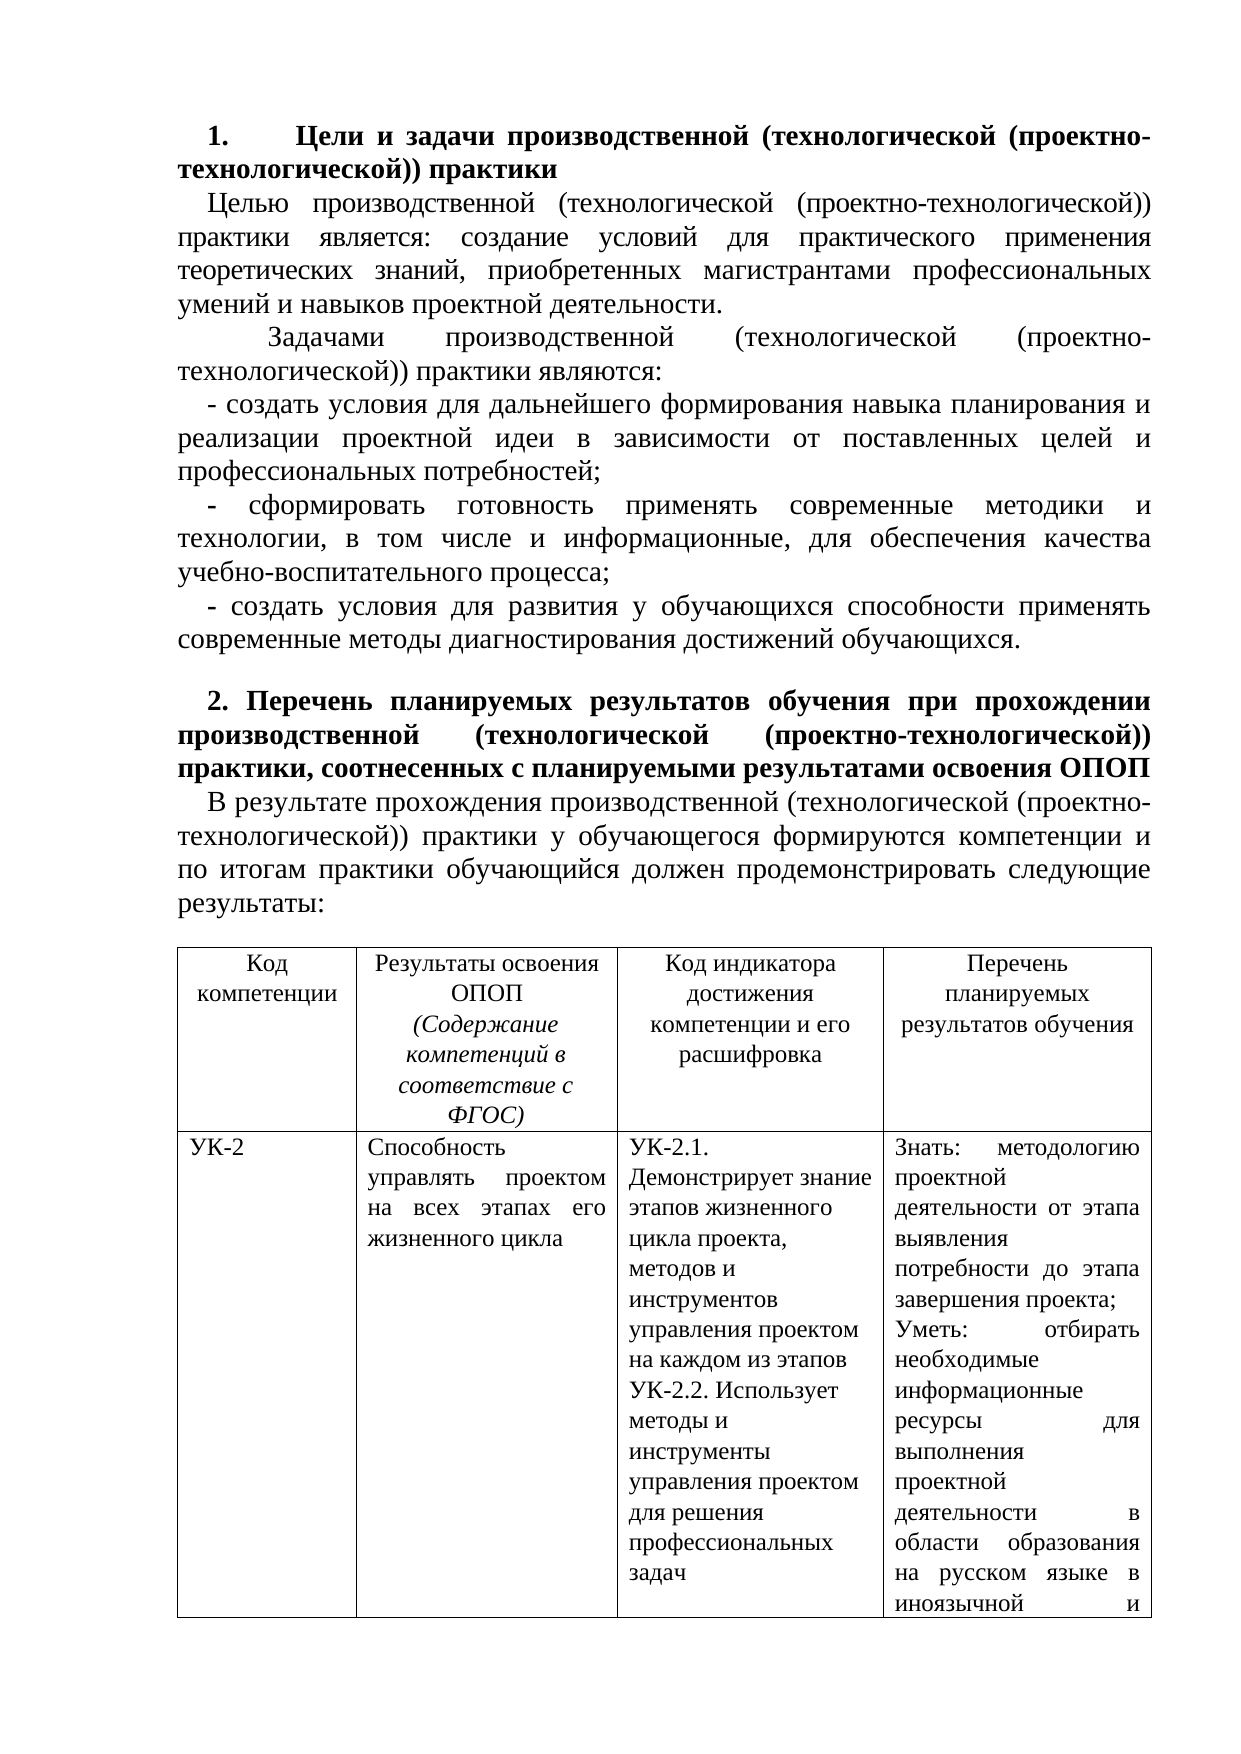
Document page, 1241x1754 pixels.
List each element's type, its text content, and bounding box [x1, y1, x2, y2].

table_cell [618, 1132, 883, 1617]
list Цели и задачи производственной (технологической (проектно-технологической)) практики [177, 118, 1152, 185]
text Задачами производственной (технологической (проектно-технологической)) практики являются: [177, 319, 1152, 386]
text - создать условия для дальнейшего формирования навыка планирования и реализации проектной идеи в зависимости от поставленных целей и профессиональных потребностей; [177, 386, 1152, 487]
text - сформировать готовность применять современные методики и технологии, в том числе и информационные, для обеспечения качества учебно-воспитательного процесса; [177, 487, 1152, 588]
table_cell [357, 1132, 617, 1617]
text 2. Перечень планируемых результатов обучения при прохождении производственной (технологической (проектно-технологической)) практики, соотнесенных с планируемыми результатами освоения ОПОП [177, 683, 1152, 784]
table_header Перечень планируемых результатов обучения [884, 948, 1151, 1131]
text Целью производственной (технологической (проектно-технологической)) практики является: создание условий для практического применения теоретических знаний, приобретенных магистрантами профессиональных умений и навыков проектной деятельности. [177, 185, 1152, 319]
table_header Код индикатора достижения компетенции и его расшифровка [618, 948, 883, 1131]
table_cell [884, 1132, 1151, 1617]
table_header Код компетенции [178, 948, 356, 1131]
text - создать условия для развития у обучающихся способности применять современные методы диагностирования достижений обучающихся. [177, 588, 1152, 655]
table_header Результаты освоения ОПОП (Содержание компетенций в соответствие с ФГОС) [357, 948, 617, 1131]
table_cell УК-2 [178, 1132, 356, 1617]
text В результате прохождения производственной (технологической (проектно-технологической)) практики у обучающегося формируются компетенции и по итогам практики обучающийся должен продемонстрировать следующие результаты: [177, 784, 1152, 918]
